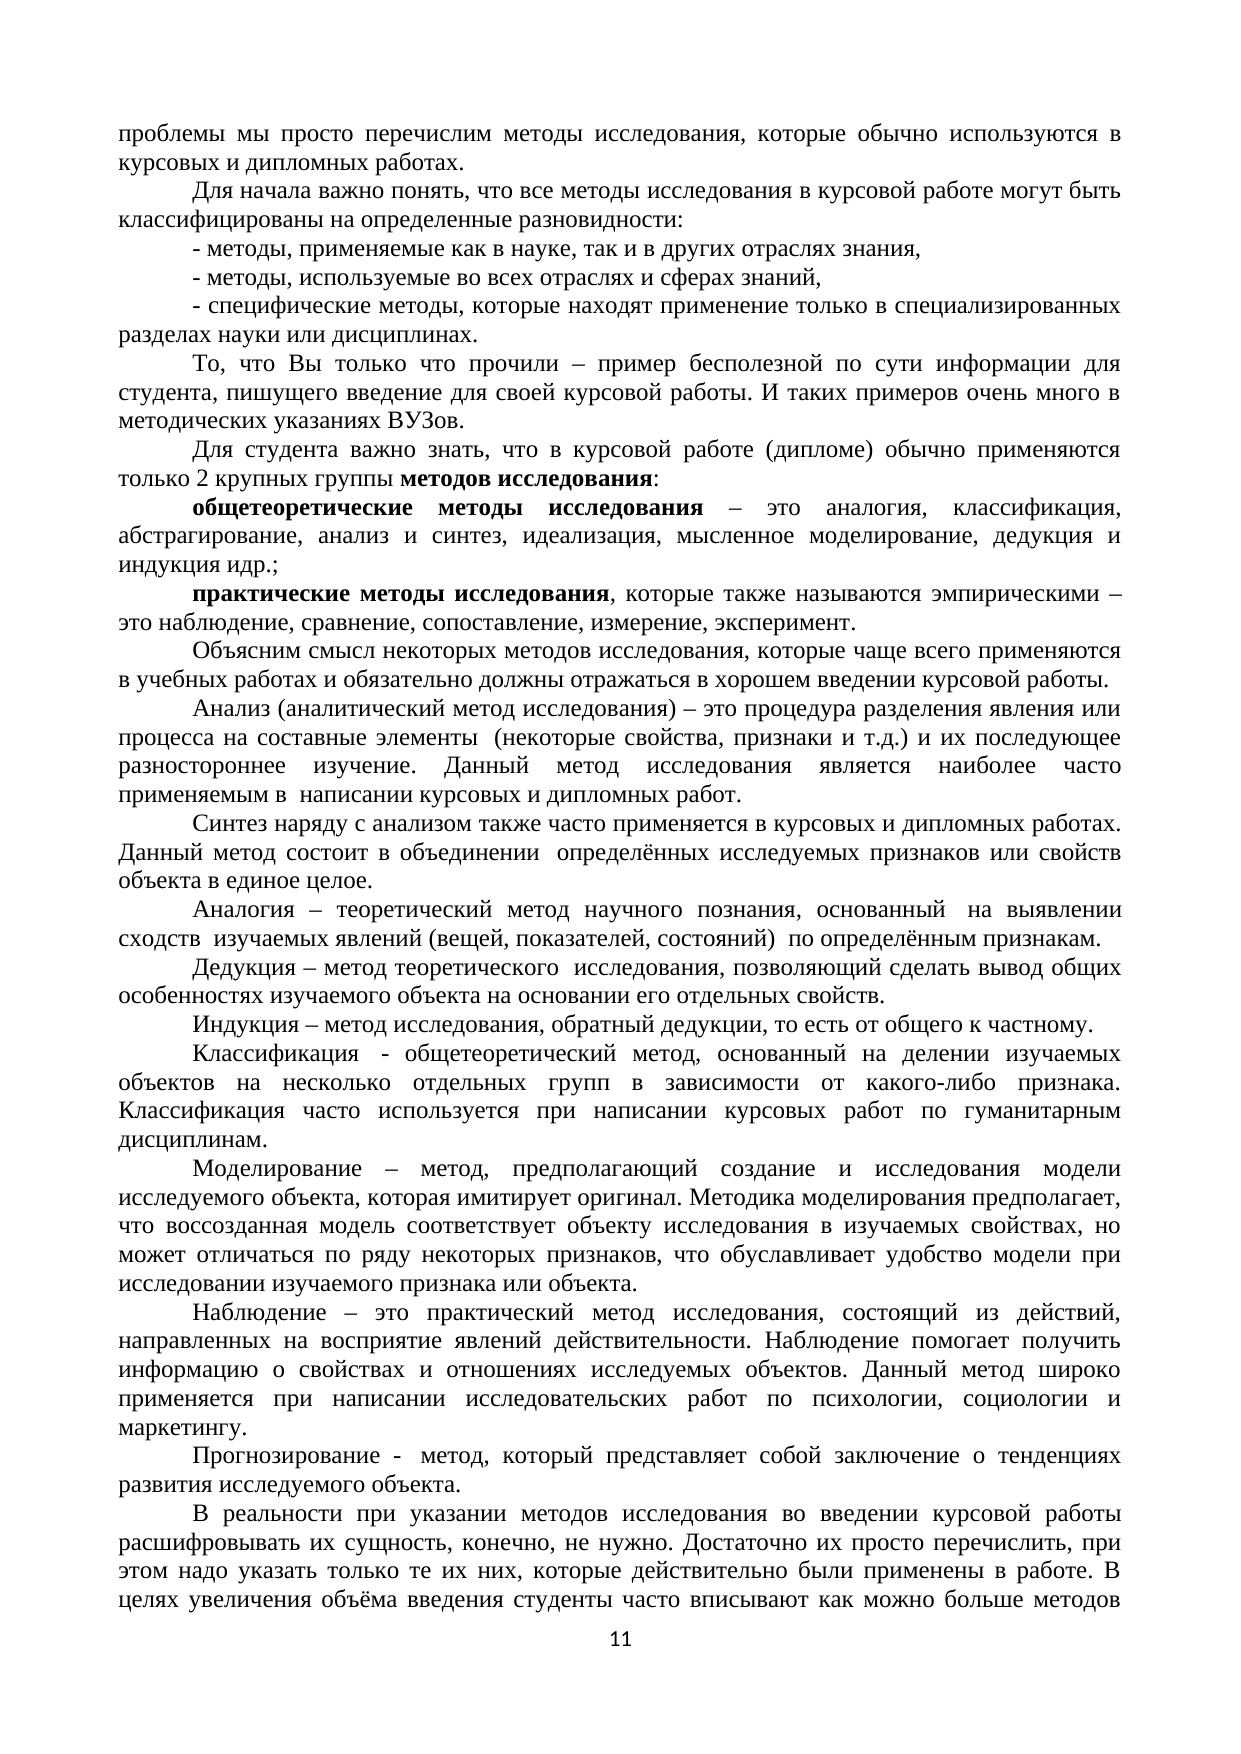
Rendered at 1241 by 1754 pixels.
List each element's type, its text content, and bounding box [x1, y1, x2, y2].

text Прогнозирование - метод, который представляет собой заключение о тенденциях развития исследуемого объекта. [118, 1441, 1122, 1498]
text Классификация - общетеоретический метод, основанный на делении изучаемых объектов на несколько отдельных групп в зависимости от какого-либо признака. Классификация часто используется при написании курсовых работ по гуманитарным дисциплинам. [118, 1038, 1122, 1153]
text Моделирование – метод, предполагающий создание и исследования модели исследуемого объекта, которая имитирует оригинал. Методика моделирования предполагает, что воссозданная модель соответствует объекту исследования в изучаемых свойствах, но может отличаться по ряду некоторых признаков, что обуславливает удобство модели при исследовании изучаемого признака или объекта. [118, 1153, 1122, 1297]
text Синтез наряду с анализом также часто применяется в курсовых и дипломных работах. Данный метод состоит в объединении определённых исследуемых признаков или свойств объекта в единое целое. [118, 808, 1122, 894]
text Для студента важно знать, что в курсовой работе (дипломе) обычно применяются только 2 крупных группы методов исследования: [118, 434, 1122, 492]
text - специфические методы, которые находят применение только в специализированных разделах науки или дисциплинах. [118, 291, 1122, 348]
text Наблюдение – это практический метод исследования, состоящий из действий, направленных на восприятие явлений действительности. Наблюдение помогает получить информацию о свойствах и отношениях исследуемых объектов. Данный метод широко применяется при написании исследовательских работ по психологии, социологии и маркетингу. [118, 1297, 1122, 1441]
text Для начала важно понять, что все методы исследования в курсовой работе могут быть классифицированы на определенные разновидности: [118, 176, 1122, 233]
text Объясним смысл некоторых методов исследования, которые чаще всего применяются в учебных работах и обязательно должны отражаться в хорошем введении курсовой работы. [118, 636, 1122, 693]
text Анализ (аналитический метод исследования) – это процедура разделения явления или процесса на составные элементы (некоторые свойства, признаки и т.д.) и их последующее разностороннее изучение. Данный метод исследования является наиболее часто применяемым в написании курсовых и дипломных работ. [118, 693, 1122, 808]
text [118, 118, 1122, 176]
text Аналогия – теоретический метод научного познания, основанный на выявлении сходств изучаемых явлений (вещей, показателей, состояний) по определённым признакам. [118, 894, 1122, 952]
text Дедукция – метод теоретического исследования, позволяющий сделать вывод общих особенностях изучаемого объекта на основании его отдельных свойств. [118, 952, 1122, 1009]
text - методы, используемые во всех отраслях и сферах знаний, [118, 262, 1122, 291]
text практические методы исследования, которые также называются эмпирическими – это наблюдение, сравнение, сопоставление, измерение, эксперимент. [118, 578, 1122, 636]
text То, что Вы только что прочили – пример бесполезной по сути информации для студента, пишущего введение для своей курсовой работы. И таких примеров очень много в методических указаниях ВУЗов. [118, 348, 1122, 434]
text Индукция – метод исследования, обратный дедукции, то есть от общего к частному. [118, 1009, 1122, 1038]
text - методы, применяемые как в науке, так и в других отраслях знания, [118, 233, 1122, 262]
text общетеоретические методы исследования – это аналогия, классификация, абстрагирование, анализ и синтез, идеализация, мысленное моделирование, дедукция и индукция идр.; [118, 492, 1122, 578]
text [118, 1498, 1122, 1613]
